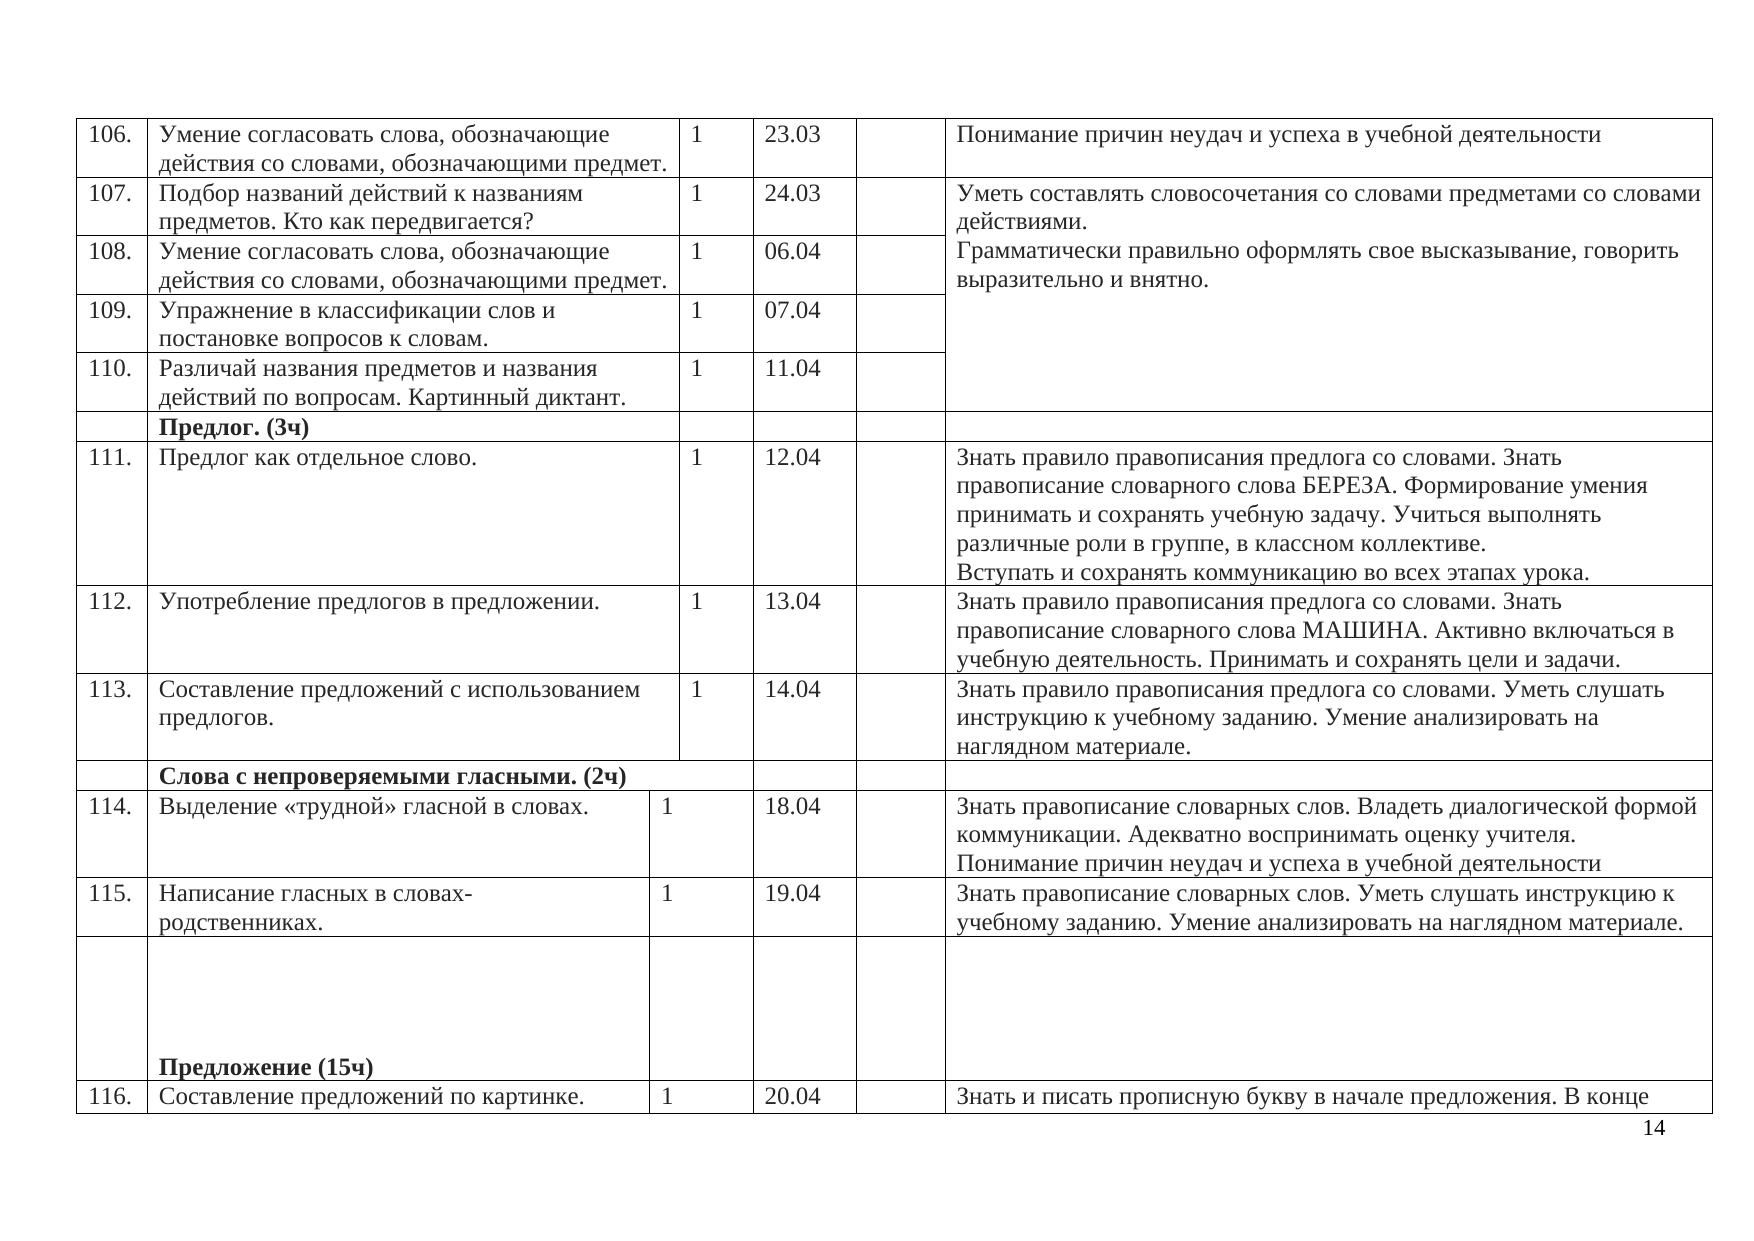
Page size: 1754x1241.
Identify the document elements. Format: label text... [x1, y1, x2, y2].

table_cell 108. [77, 236, 147, 294]
table_cell [857, 674, 945, 760]
table_cell 23.03 [754, 119, 856, 177]
table_cell [857, 295, 945, 352]
table_cell 1 [680, 178, 753, 235]
table_cell Предложение (15ч) [148, 937, 649, 1080]
table_cell 111. [77, 442, 147, 585]
table_cell 1 [680, 586, 753, 673]
table_cell Знать правило правописания предлога со словами. Уметь слушать инструкцию к учебному заданию. Умение анализировать на наглядном материале. [946, 674, 1712, 760]
table_cell Подбор названий действий к названиям предметов. Кто как передвигается? [148, 178, 679, 235]
table_cell [946, 761, 1712, 790]
table_cell 13.04 [754, 586, 856, 673]
table_cell [857, 791, 945, 877]
table_cell 106. [77, 119, 147, 177]
table_cell 1 [650, 791, 753, 877]
table_cell 07.04 [754, 295, 856, 352]
table_cell [857, 442, 945, 585]
table_cell 107. [77, 178, 147, 235]
table_cell 18.04 [754, 791, 856, 877]
table_cell 1 [680, 442, 753, 585]
table_cell Упражнение в классификации слов и постановке вопросов к словам. [148, 295, 679, 352]
table_cell [754, 937, 856, 1080]
table_cell 1 [650, 878, 753, 936]
table_cell 109. [77, 295, 147, 352]
table_cell Предлог. (3ч) [148, 412, 679, 441]
table_cell [857, 1081, 945, 1113]
table_cell Употребление предлогов в предложении. [148, 586, 679, 673]
table_cell Предлог как отдельное слово. [148, 442, 679, 585]
table_cell Уметь составлять словосочетания со словами предметами со словами действиями. Грамматически правильно оформлять свое высказывание, говорить выразительно и внятно. [946, 178, 1712, 411]
table_cell 1 [680, 119, 753, 177]
table_cell Знать правило правописания предлога со словами. Знать правописание словарного слова МАШИНА. Активно включаться в учебную деятельность. Принимать и сохранять цели и задачи. [946, 586, 1712, 673]
table_cell 113. [77, 674, 147, 760]
table_cell 1 [680, 236, 753, 294]
table_cell [857, 937, 945, 1080]
table_cell [857, 353, 945, 411]
table_cell 24.03 [754, 178, 856, 235]
table_cell [857, 236, 945, 294]
table_cell 110. [77, 353, 147, 411]
table_cell 20.04 [754, 1081, 856, 1113]
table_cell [946, 1081, 1712, 1113]
table_cell Выделение «трудной» гласной в словах. [148, 791, 649, 877]
table_cell [857, 412, 945, 441]
table_cell 115. [77, 878, 147, 936]
table_cell [946, 937, 1712, 1080]
table_cell 116. [77, 1081, 147, 1113]
table_cell 19.04 [754, 878, 856, 936]
table_cell [680, 412, 753, 441]
table_cell [857, 178, 945, 235]
table_cell [946, 412, 1712, 441]
table_cell Знать правописание словарных слов. Владеть диалогической формой коммуникации. Адекватно воспринимать оценку учителя. Понимание причин неудач и успеха в учебной деятельности [946, 791, 1712, 877]
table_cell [148, 1081, 649, 1113]
table_cell [77, 412, 147, 441]
table_cell 11.04 [754, 353, 856, 411]
table_cell Умение согласовать слова, обозначающие действия со словами, обозначающими предмет. [148, 119, 679, 177]
table_cell 12.04 [754, 442, 856, 585]
table_cell [77, 937, 147, 1080]
table_cell 114. [77, 791, 147, 877]
table_cell Знать правописание словарных слов. Уметь слушать инструкцию к учебному заданию. Умение анализировать на наглядном материале. [946, 878, 1712, 936]
table_cell 1 [680, 674, 753, 760]
table_cell 14.04 [754, 674, 856, 760]
table_cell 112. [77, 586, 147, 673]
table_cell Умение согласовать слова, обозначающие действия со словами, обозначающими предмет. [148, 236, 679, 294]
table_cell [650, 937, 753, 1080]
table_cell 1 [650, 1081, 753, 1113]
table_cell Составление предложений с использованием предлогов. [148, 674, 679, 760]
table_cell [754, 412, 856, 441]
table_cell 1 [680, 295, 753, 352]
table_cell [857, 586, 945, 673]
table_cell 1 [680, 353, 753, 411]
table_cell [857, 119, 945, 177]
table_cell [857, 878, 945, 936]
table_cell Написание гласных в словах- родственниках. [148, 878, 649, 936]
table_cell Слова с непроверяемыми гласными. (2ч) [148, 761, 753, 790]
table_cell 06.04 [754, 236, 856, 294]
table_cell Различай названия предметов и названия действий по вопросам. Картинный диктант. [148, 353, 679, 411]
table_cell [77, 761, 147, 790]
table_cell [754, 761, 856, 790]
table_cell [857, 761, 945, 790]
table_cell Знать правило правописания предлога со словами. Знать правописание словарного слова БЕРЕЗА. Формирование умения принимать и сохранять учебную задачу. Учиться выполнять различные роли в группе, в классном коллективе. Вступать и сохранять коммуникацию во всех этапах урока. [946, 442, 1712, 585]
